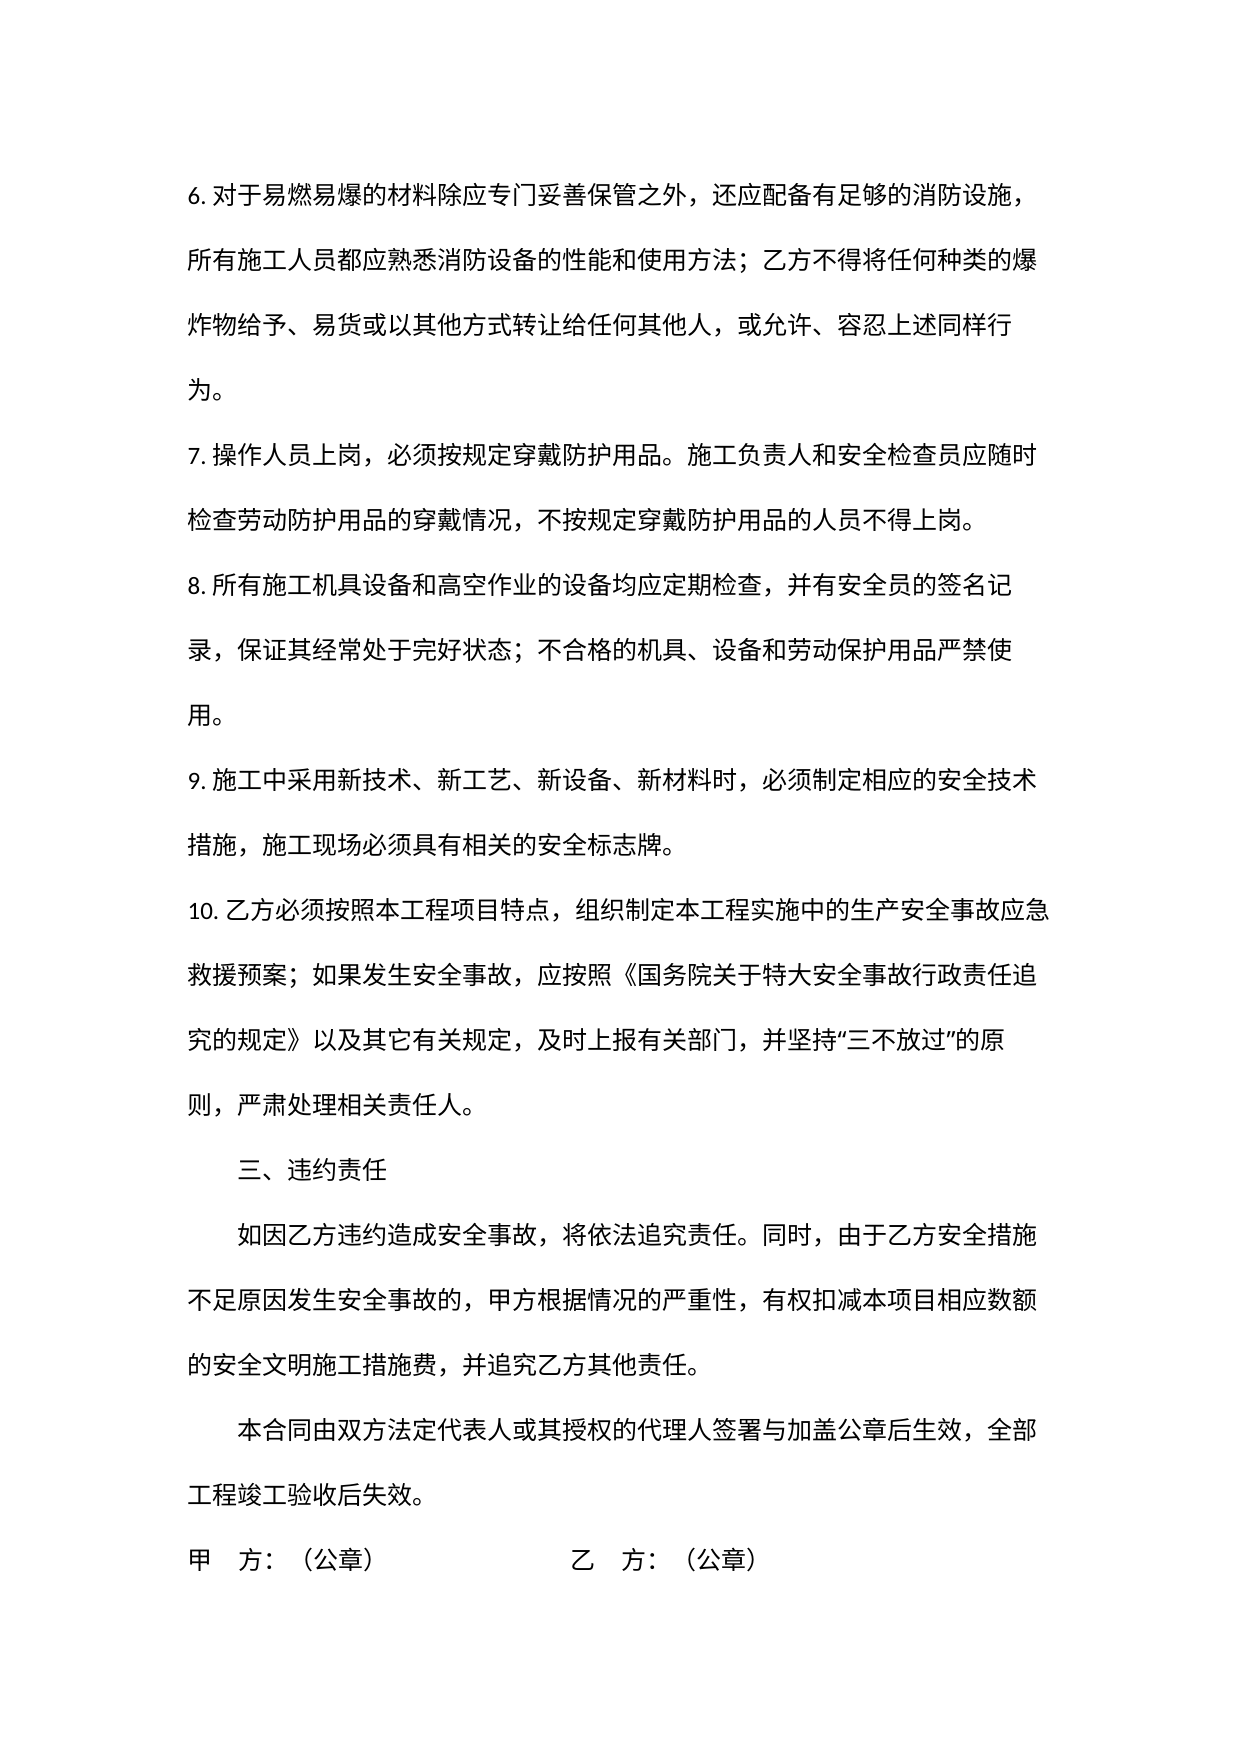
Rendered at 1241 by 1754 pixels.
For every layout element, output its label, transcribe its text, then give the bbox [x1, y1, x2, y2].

text 甲 方：（公章） 乙 方：（公章） [187, 1527, 953, 1592]
text 三、违约责任 [187, 1137, 1053, 1202]
text 7. 操作人员上岗，必须按规定穿戴防护用品。施工负责人和安全检查员应随时检查劳动防护用品的穿戴情况，不按规定穿戴防护用品的人员不得上岗。 [187, 422, 1053, 552]
text 9. 施工中采用新技术、新工艺、新设备、新材料时，必须制定相应的安全技术措施，施工现场必须具有相关的安全标志牌。 [187, 747, 1053, 877]
text 6. 对于易燃易爆的材料除应专门妥善保管之外，还应配备有足够的消防设施，所有施工人员都应熟悉消防设备的性能和使用方法；乙方不得将任何种类的爆炸物给予、易货或以其他方式转让给任何其他人，或允许、容忍上述同样行为。 [187, 162, 1053, 422]
text 本合同由双方法定代表人或其授权的代理人签署与加盖公章后生效，全部工程竣工验收后失效。 [187, 1397, 1053, 1527]
text 8. 所有施工机具设备和高空作业的设备均应定期检查，并有安全员的签名记录，保证其经常处于完好状态；不合格的机具、设备和劳动保护用品严禁使用。 [187, 552, 1053, 747]
text 10. 乙方必须按照本工程项目特点，组织制定本工程实施中的生产安全事故应急救援预案；如果发生安全事故，应按照《国务院关于特大安全事故行政责任追究的规定》以及其它有关规定，及时上报有关部门，并坚持“三不放过”的原则，严肃处理相关责任人。 [187, 877, 1053, 1137]
text 如因乙方违约造成安全事故，将依法追究责任。同时，由于乙方安全措施不足原因发生安全事故的，甲方根据情况的严重性，有权扣减本项目相应数额的安全文明施工措施费，并追究乙方其他责任。 [187, 1202, 1053, 1397]
